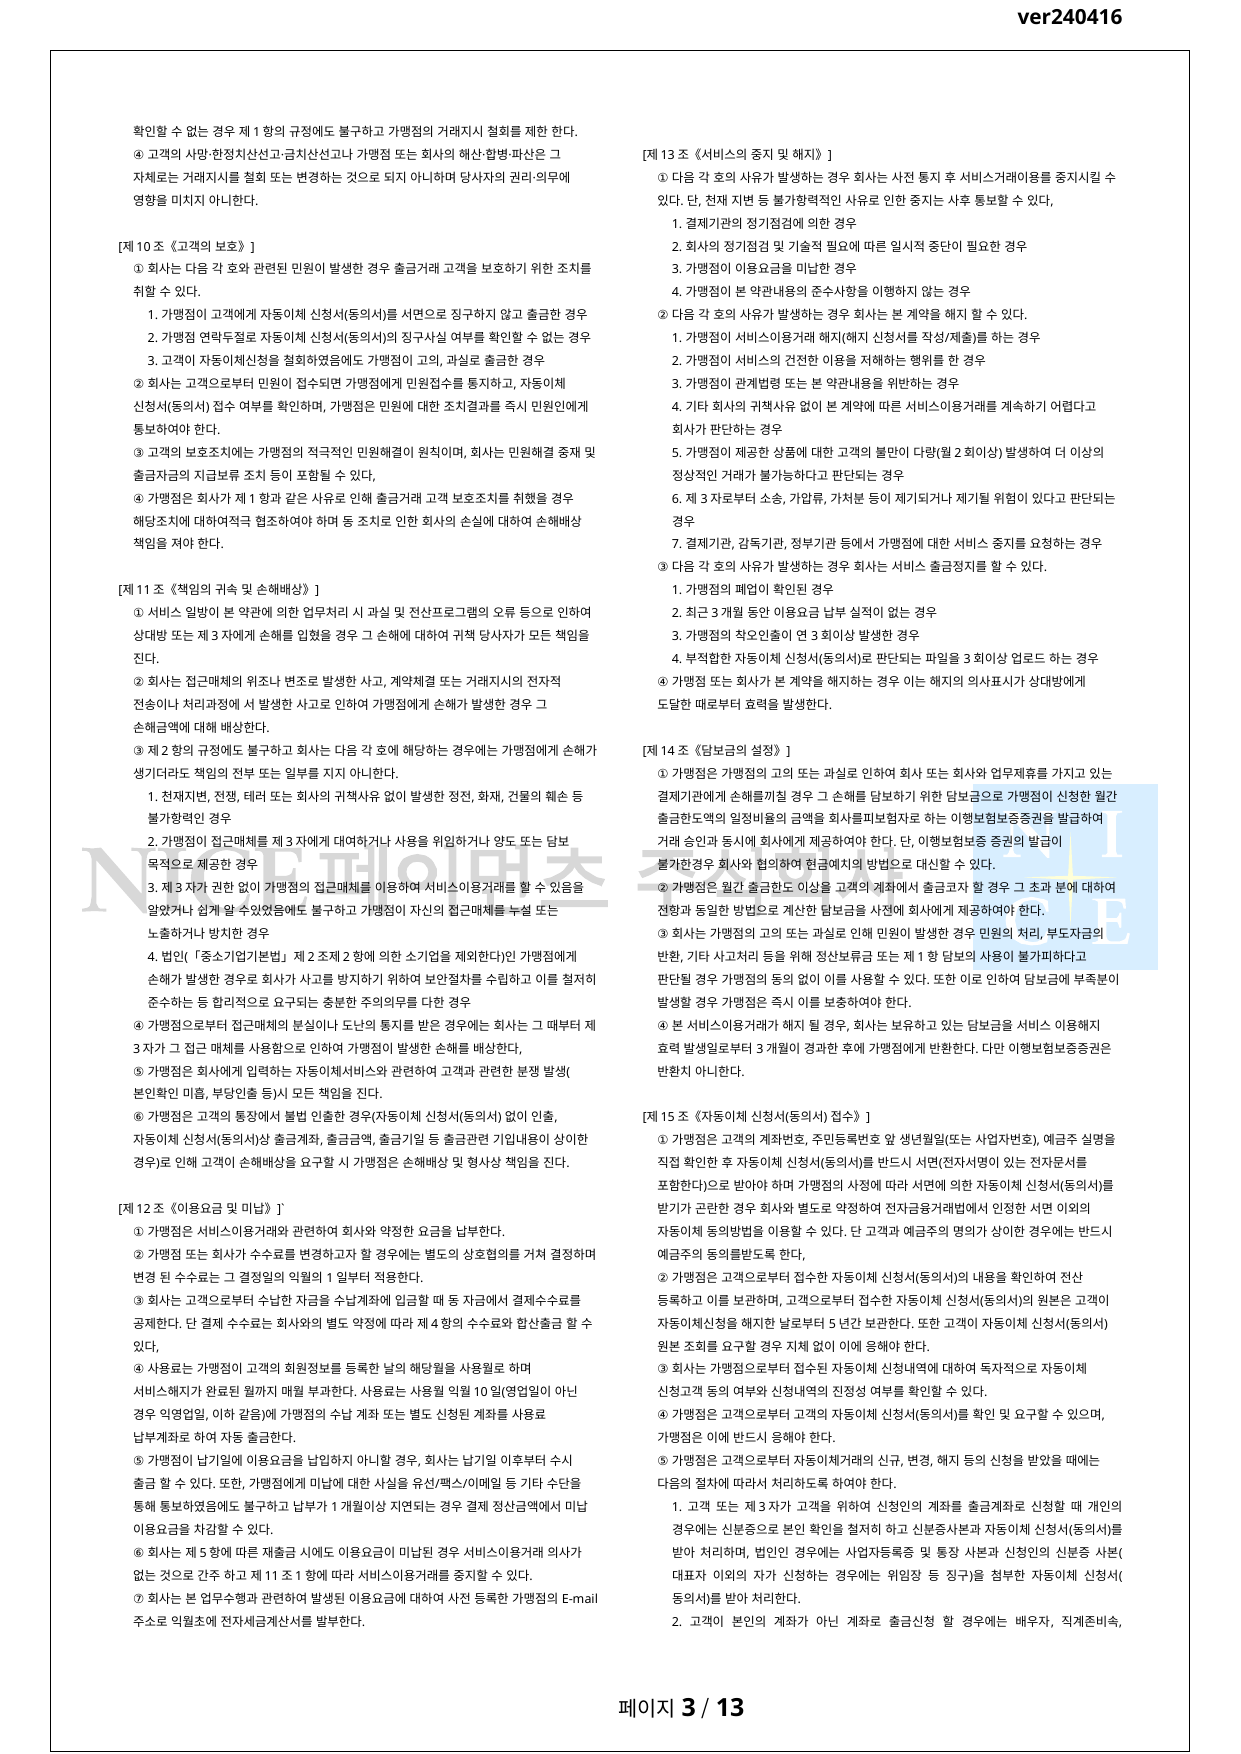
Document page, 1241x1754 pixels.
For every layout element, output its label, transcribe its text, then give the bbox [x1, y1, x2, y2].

text [제13조《서비스의 중지 및 해지》] [642, 141, 1122, 164]
text ① 서비스 일방이 본 약관에 의한 업무처리 시 과실 및 전산프로그램의 오류 등으로 인하여 상대방 또는 제3자에게 손해를 입혔을 경우 그 손해에 대하여 귀책 당사자가 모든 책임을 진다. [133, 599, 598, 668]
text ⑤ 가맹점은 회사에게 입력하는 자동이체서비스와 관련하여 고객과 관련한 분쟁 발생(본인확인 미흡, 부당인출 등)시 모든 책임을 진다. [133, 1058, 598, 1103]
text ④ 가맹점은 회사가 제1항과 같은 사유로 인해 출금거래 고객 보호조치를 취했을 경우 해당조치에 대하여적극 협조하여야 하며 동 조치로 인한 회사의 손실에 대하여 손해배상 책임을 져야 한다. [133, 485, 598, 553]
text ① 회사는 다음 각 호와 관련된 민원이 발생한 경우 출금거래 고객을 보호하기 위한 조치를 취할 수 있다. [133, 256, 598, 301]
text ① 가맹점은 서비스이용거래와 관련하여 회사와 약정한 요금을 납부한다. [133, 1218, 598, 1241]
text ③ 회사는 가맹점의 고의 또는 과실로 인해 민원이 발생한 경우 민원의 처리, 부도자금의 반환, 기타 사고처리 등을 위해 정산보류금 또는 제1항 담보의 사용이 불가피하다고 판단될 경우 가맹점의 동의 없이 이를 사용할 수 있다. 또한 이로 인하여 담보금에 부족분이 발생할 경우 가맹점은 즉시 이를 보충하여야 한다. [657, 920, 1122, 1012]
text ③ 제2항의 규정에도 불구하고 회사는 다음 각 호에 해당하는 경우에는 가맹점에게 손해가 생기더라도 책임의 전부 또는 일부를 지지 아니한다. [133, 737, 598, 783]
text ① 가맹점은 가맹점의 고의 또는 과실로 인하여 회사 또는 회사와 업무제휴를 가지고 있는 결제기관에게 손해를끼칠 경우 그 손해를 담보하기 위한 담보금으로 가맹점이 신청한 월간 출금한도액의 일정비율의 금액을 회사를피보험자로 하는 이행보험보증증권을 발급하여 거래 승인과 동시에 회사에게 제공하여야 한다. 단, 이행보험보증 증권의 발급이 불가한경우 회사와 협의하여 현금예치의 방법으로 대신할 수 있다. [657, 760, 1122, 874]
text ② 회사는 고객으로부터 민원이 접수되면 가맹점에게 민원접수를 통지하고, 자동이체 신청서(동의서) 접수 여부를 확인하며, 가맹점은 민원에 대한 조치결과를 즉시 민원인에게 통보하여야 한다. [133, 370, 598, 439]
text 4. 기타 회사의 귀책사유 없이 본 계약에 따른 서비스이용거래를 계속하기 어렵다고 회사가 판단하는 경우 [672, 393, 1122, 439]
text 4. 법인(「중소기업기본법」제2조제2항에 의한 소기업을 제외한다)인 가맹점에게 손해가 발생한 경우로 회사가 사고를 방지하기 위하여 보안절차를 수립하고 이를 철저히 준수하는 등 합리적으로 요구되는 충분한 주의의무를 다한 경우 [147, 943, 598, 1012]
text 3. 고객이 자동이체신청을 철회하였음에도 가맹점이 고의, 과실로 출금한 경우 [147, 347, 598, 370]
text 3. 가맹점이 이용요금을 미납한 경우 [672, 256, 1122, 278]
text ① 다음 각 호의 사유가 발생하는 경우 회사는 사전 통지 후 서비스거래이용를 중지시킬 수 있다. 단, 천재 지변 등 불가항력적인 사유로 인한 중지는 사후 통보할 수 있다, [657, 164, 1122, 210]
text [제11조《책임의 귀속 및 손해배상》] [118, 576, 598, 599]
text 2. 가맹점 연락두절로 자동이체 신청서(동의서)의 징구사실 여부를 확인할 수 없는 경우 [147, 324, 598, 347]
text 1. 가맹점의 폐업이 확인된 경우 [672, 576, 1122, 599]
text 3. 가맹점이 관계법령 또는 본 약관내용을 위반하는 경우 [672, 370, 1122, 393]
text 7. 결제기관, 감독기관, 정부기관 등에서 가맹점에 대한 서비스 중지를 요청하는 경우 [672, 531, 1122, 553]
text [제12조《이용요금 및 미납》]` [118, 1195, 598, 1218]
text ③ 회사는 고객으로부터 수납한 자금을 수납계좌에 입금할 때 동 자금에서 결제수수료를 공제한다. 단 결제 수수료는 회사와의 별도 약정에 따라 제4항의 수수료와 합산출금 할 수 있다, [133, 1287, 598, 1356]
text ④ 가맹점으로부터 접근매체의 분실이나 도난의 통지를 받은 경우에는 회사는 그 때부터 제3자가 그 접근 매체를 사용함으로 인하여 가맹점이 발생한 손해를 배상한다, [133, 1012, 598, 1058]
text 2. 최근3개월 동안 이용요금 납부 실적이 없는 경우 [672, 599, 1122, 622]
text 1. 결제기관의 정기점검에 의한 경우 [672, 210, 1122, 233]
text 6. 제 3자로부터 소송, 가압류, 가처분 등이 제기되거나 제기될 위험이 있다고 판단되는 경우 [672, 485, 1122, 531]
text ③ 고객의 보호조치에는 가맹점의 적극적인 민원해결이 원칙이며, 회사는 민원해결 중재 및 출금자금의 지급보류 조치 등이 포함될 수 있다, [133, 439, 598, 485]
text ③ 회사는 가맹점으로부터 접수된 자동이체 신청내역에 대하여 독자적으로 자동이체 신청고객 동의 여부와 신청내역의 진정성 여부를 확인할 수 있다. [657, 1356, 1122, 1401]
text ② 가맹점은 월간 출금한도 이상을 고객의 계좌에서 출금코자 할 경우 그 초과 분에 대하여 전항과 동일한 방법으로 계산한 담보금을 사전에 회사에게 제공하여야 한다. [657, 874, 1122, 920]
text ⑥ 가맹점은 고객의 통장에서 불법 인출한 경우(자동이체 신청서(동의서) 없이 인출, 자동이체 신청서(동의서)상 출금계좌, 출금금액, 출금기일 등 출금관련 기입내용이 상이한 경우)로 인해 고객이 손해배상을 요구할 시 가맹점은 손해배상 및 형사상 책임을 진다. [133, 1103, 598, 1172]
text ⑤ 가맹점은 고객으로부터 자동이체거래의 신규, 변경, 해지 등의 신청을 받았을 때에는 다음의 절차에 따라서 처리하도록 하여야 한다. [657, 1447, 1122, 1493]
text ② 가맹점은 고객으로부터 접수한 자동이체 신청서(동의서)의 내용을 확인하여 전산 등록하고 이를 보관하며, 고객으로부터 접수한 자동이체 신청서(동의서)의 원본은 고객이 자동이체신청을 해지한 날로부터 5년간 보관한다. 또한 고객이 자동이체 신청서(동의서) 원본 조회를 요구할 경우 지체 없이 이에 응해야 한다. [657, 1264, 1122, 1356]
text ④ 사용료는 가맹점이 고객의 회원정보를 등록한 날의 해당월을 사용월로 하며 서비스해지가 완료된 월까지 매월 부과한다. 사용료는 사용월 익월10일(영업일이 아닌 경우 익영업일, 이하 같음)에 가맹점의 수납 계좌 또는 별도 신청된 계좌를 사용료 납부계좌로 하여 자동 출금한다. [133, 1356, 598, 1447]
text ① 가맹점은 고객의 계좌번호, 주민등록번호 앞 생년월일(또는 사업자번호), 예금주 실명을 직접 확인한 후 자동이체 신청서(동의서)를 반드시 서면(전자서명이 있는 전자문서를 포함한다)으로 받아야 하며 가맹점의 사정에 따라 서면에 의한 자동이체 신청서(동의서)를 받기가 곤란한 경우 회사와 별도로 약정하여 전자금융거래법에서 인정한 서면 이외의 자동이체 동의방법을 이용할 수 있다. 단 고객과 예금주의 명의가 상이한 경우에는 반드시 예금주의 동의를받도록 한다, [657, 1126, 1122, 1264]
text [제14조《담보금의 설정》] [642, 737, 1122, 760]
text ④ 가맹점은 고객으로부터 고객의 자동이체 신청서(동의서)를 확인 및 요구할 수 있으며, 가맹점은 이에 반드시 응해야 한다. [657, 1401, 1122, 1447]
text 2. 가맹점이 서비스의 건전한 이용을 저해하는 행위를 한 경우 [672, 347, 1122, 370]
text ④ 가맹점 또는 회사가 본 계약을 해지하는 경우 이는 해지의 의사표시가 상대방에게 도달한 때로부터 효력을 발생한다. [657, 668, 1122, 714]
text 2. 가맹점이 접근매체를 제3자에게 대여하거나 사용을 위임하거나 양도 또는 담보 목적으로 제공한 경우 [147, 828, 598, 874]
text [제15조《자동이체 신청서(동의서) 접수》] [642, 1103, 1122, 1126]
text 5. 가맹점이 제공한 상품에 대한 고객의 불만이 다량(월2회이상) 발생하여 더 이상의 정상적인 거래가 불가능하다고 판단되는 경우 [672, 439, 1122, 485]
text ④ 고객의 사망·한정치산선고·금치산선고나 가맹점 또는 회사의 해산·합병·파산은 그 자체로는 거래지시를 철회 또는 변경하는 것으로 되지 아니하며 당사자의 권리·의무에 영향을 미치지 아니한다. [133, 141, 598, 210]
text 4. 부적합한 자동이체 신청서(동의서)로 판단되는 파일을 3회이상 업로드 하는 경우 [672, 645, 1122, 668]
text 4. 가맹점이 본 약관내용의 준수사항을 이행하지 않는 경우 [672, 278, 1122, 301]
text ⑦ 회사는 본 업무수행과 관련하여 발생된 이용요금에 대하여 사전 등록한 가맹점의 E-mail 주소로 익월초에 전자세금계산서를 발부한다. [133, 1585, 598, 1631]
text ② 회사는 접근매체의 위조나 변조로 발생한 사고, 계약체결 또는 거래지시의 전자적 전송이나 처리과정에 서 발생한 사고로 인하여 가맹점에게 손해가 발생한 경우 그 손해금액에 대해 배상한다. [133, 668, 598, 737]
text ③ 회사는 실시간 이체되는 거래 등 서비스이용거래의 성질상 회사가 거래완료여부를 즉시 확인할 수 없는 경우 제1항의 규정에도 불구하고 가맹점의 거래지시 철회를 제한 한다. [133, 118, 598, 141]
text ⑥ 회사는 제5항에 따른 재출금 시에도 이용요금이 미납된 경우 서비스이용거래 의사가 없는 것으로 간주 하고 제11조1항에 따라 서비스이용거래를 중지할 수 있다. [133, 1539, 598, 1585]
text 1. 고객 또는 제3자가 고객을 위하여 신청인의 계좌를 출금계좌로 신청할 때 개인의 경우에는 신분증으로 본인 확인을 철저히 하고 신분증사본과 자동이체 신청서(동의서)를 받아 처리하며, 법인인 경우에는 사업자등록증 및 통장 사본과 신청인의 신분증 사본(대표자 이외의 자가 신청하는 경우에는 위임장 등 징구)을 첨부한 자동이체 신청서(동의서)를 받아 처리한다. [672, 1493, 1122, 1608]
text 1. 천재지변, 전쟁, 테러 또는 회사의 귀책사유 없이 발생한 정전, 화재, 건물의 훼손 등 불가항력인 경우 [147, 783, 598, 828]
text ③ 다음 각 호의 사유가 발생하는 경우 회사는 서비스 출금정지를 할 수 있다. [657, 553, 1122, 576]
text 1. 가맹점이 고객에게 자동이체 신청서(동의서)를 서면으로 징구하지 않고 출금한 경우 [147, 301, 598, 324]
text 2. 회사의 정기점검 및 기술적 필요에 따른 일시적 중단이 필요한 경우 [672, 233, 1122, 256]
text 1. 가맹점이 서비스이용거래 해지(해지 신청서를 작성/제출)를 하는 경우 [672, 324, 1122, 347]
text ② 가맹점 또는 회사가 수수료를 변경하고자 할 경우에는 별도의 상호협의를 거쳐 결정하며 변경 된 수수료는 그 결정일의 익월의 1일부터 적용한다. [133, 1241, 598, 1287]
text ④ 본 서비스이용거래가 해지 될 경우, 회사는 보유하고 있는 담보금을 서비스 이용해지 효력 발생일로부터 3개월이 경과한 후에 가맹점에게 반환한다. 다만 이행보험보증증권은 반환치 아니한다. [657, 1012, 1122, 1081]
text [제10조《고객의 보호》] [118, 233, 598, 256]
text ⑤ 가맹점이 납기일에 이용요금을 납입하지 아니할 경우, 회사는 납기일 이후부터 수시 출금 할 수 있다. 또한, 가맹점에게 미납에 대한 사실을 유선/팩스/이메일 등 기타 수단을 통해 통보하였음에도 불구하고 납부가 1개월이상 지연되는 경우 결제 정산금액에서 미납 이용요금을 차감할 수 있다. [133, 1447, 598, 1539]
text 3. 제3자가 권한 없이 가맹점의 접근매체를 이용하여 서비스이용거래를 할 수 있음을 알았거나 쉽게 알 수있었음에도 불구하고 가맹점이 자신의 접근매체를 누설 또는 노출하거나 방치한 경우 [147, 874, 598, 943]
text ② 다음 각 호의 사유가 발생하는 경우 회사는 본 계약을 해지 할 수 있다. [657, 301, 1122, 324]
text 3. 가맹점의 착오인출이 연 3회이상 발생한 경우 [672, 622, 1122, 645]
